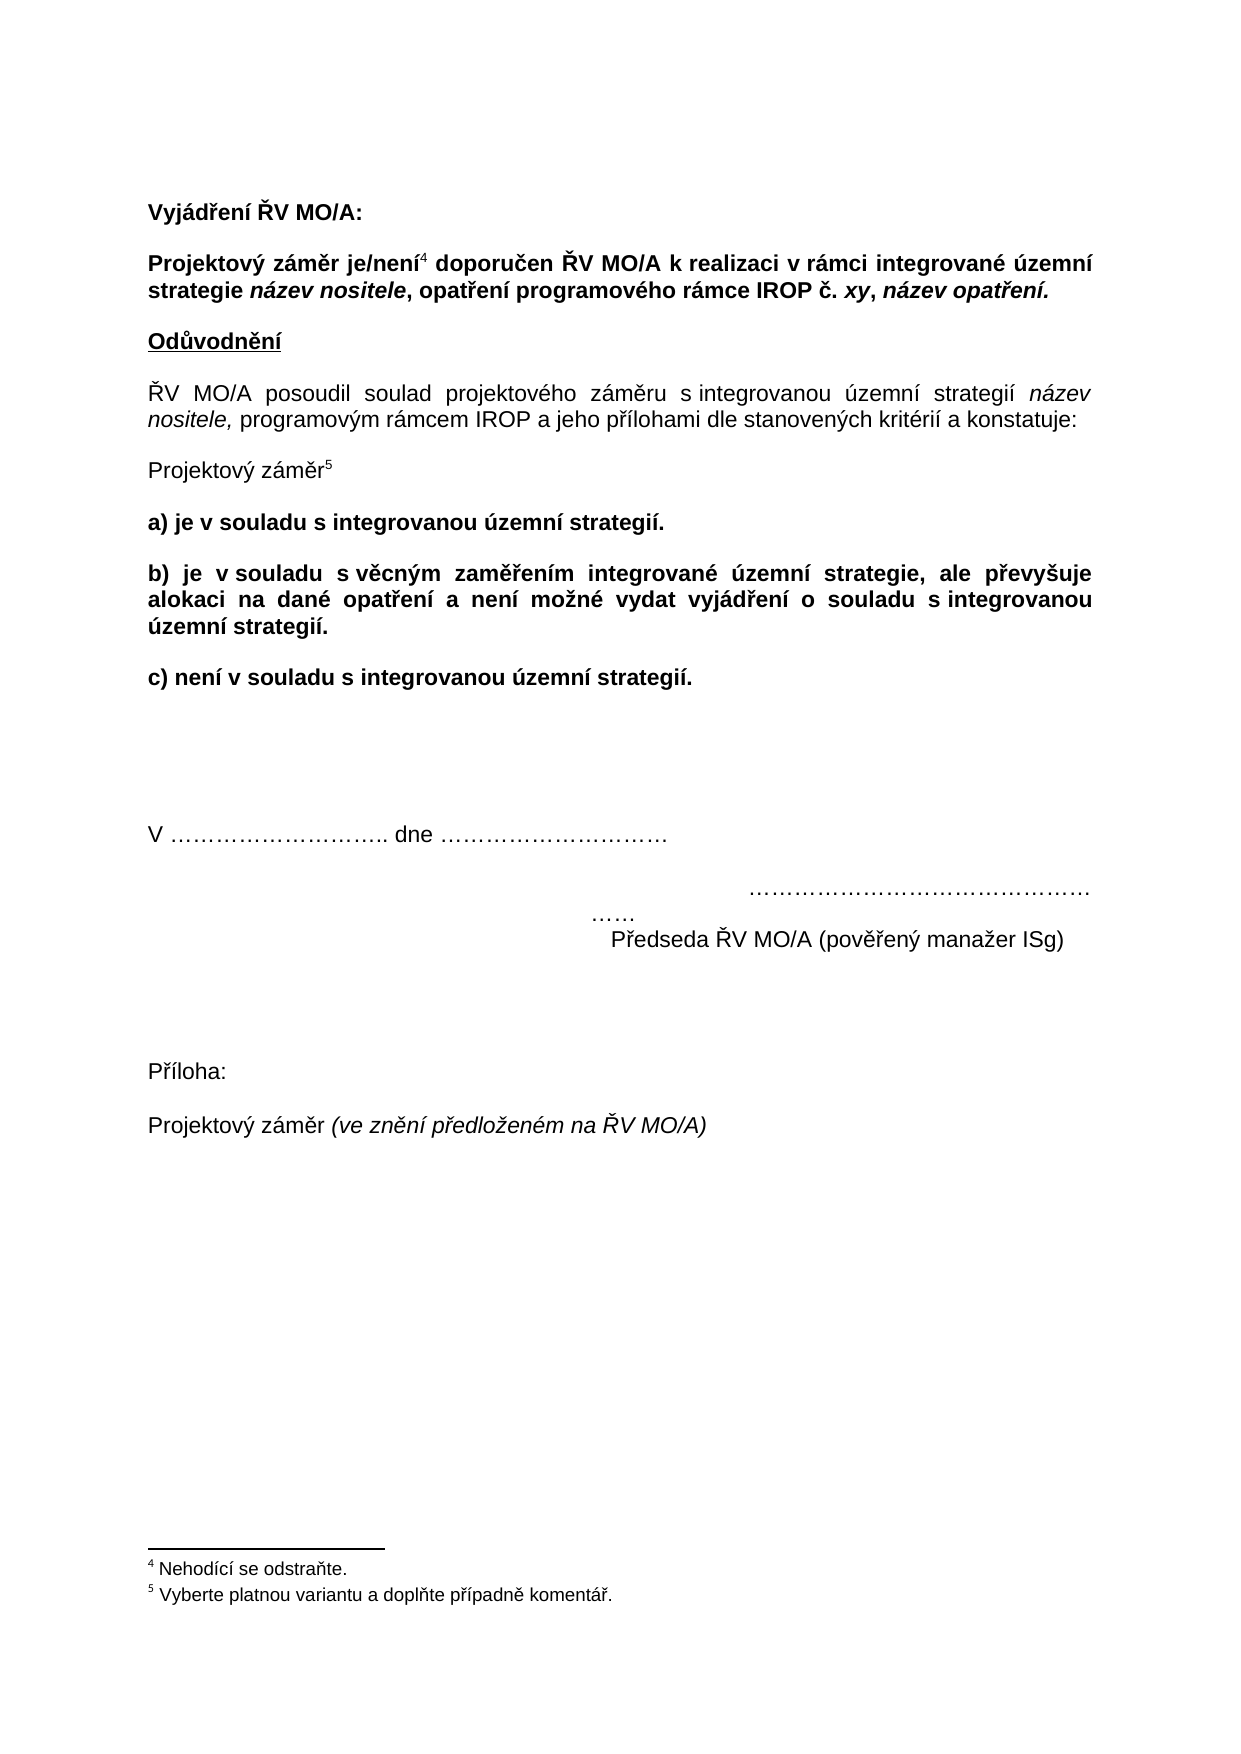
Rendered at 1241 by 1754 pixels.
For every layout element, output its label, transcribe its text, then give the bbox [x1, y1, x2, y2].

text Vyjádření ŘV MO/A: [148, 199, 1092, 225]
text Projektový záměr (ve znění předloženém na ŘV MO/A) [148, 1112, 1092, 1139]
text V ……………………….. dne ………………………… [148, 821, 1092, 847]
text ŘV MO/A posoudil soulad projektového záměru s integrovanou územní strategií název nositele, programovým rámcem IROP a jeho přílohami dle stanovených kritérií a konstatuje: [148, 379, 1092, 432]
text Předseda ŘV MO/A (pověřený manažer ISg) [148, 926, 1092, 952]
text …………………………………………… [590, 873, 1092, 926]
text Projektový záměr je/není doporučen ŘV MO/A k realizaci v rámci integrované územní strategie název nositele, opatření programového rámce IROP č. xy, název opatření. [148, 250, 1092, 303]
text c) není v souladu s integrovanou územní strategií. [148, 664, 1092, 690]
text a) je v souladu s integrovanou územní strategií. [148, 508, 1092, 535]
text Projektový záměr [148, 457, 1092, 483]
text Příloha: [148, 1058, 1092, 1084]
text b) je v souladu s věcným zaměřením integrované územní strategie, ale převyšuje alokaci na dané opatření a není možné vydat vyjádření o souladu s integrovanou územní strategií. [148, 560, 1092, 639]
text Odůvodnění [148, 328, 1092, 354]
